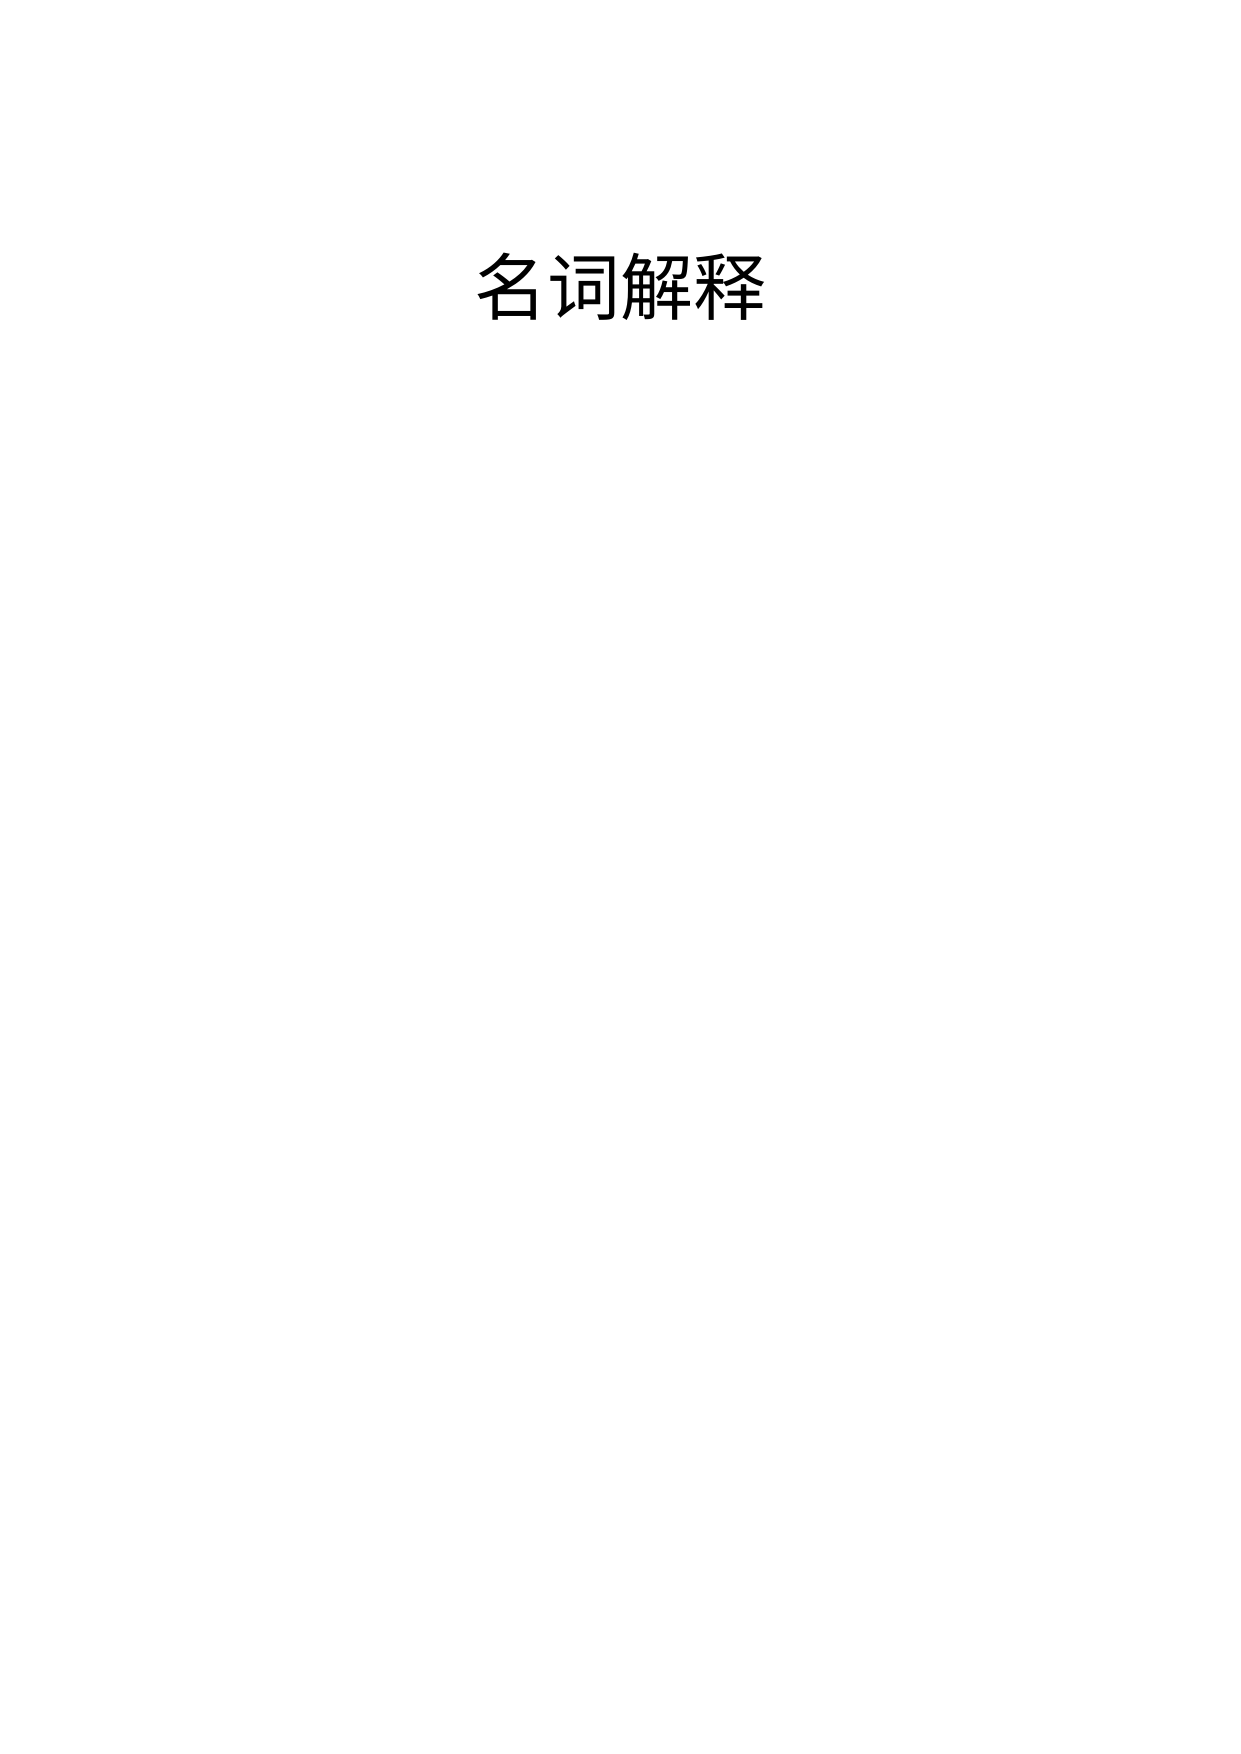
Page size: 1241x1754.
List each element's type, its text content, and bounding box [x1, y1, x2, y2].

text 名词解释 [75, 217, 1165, 349]
